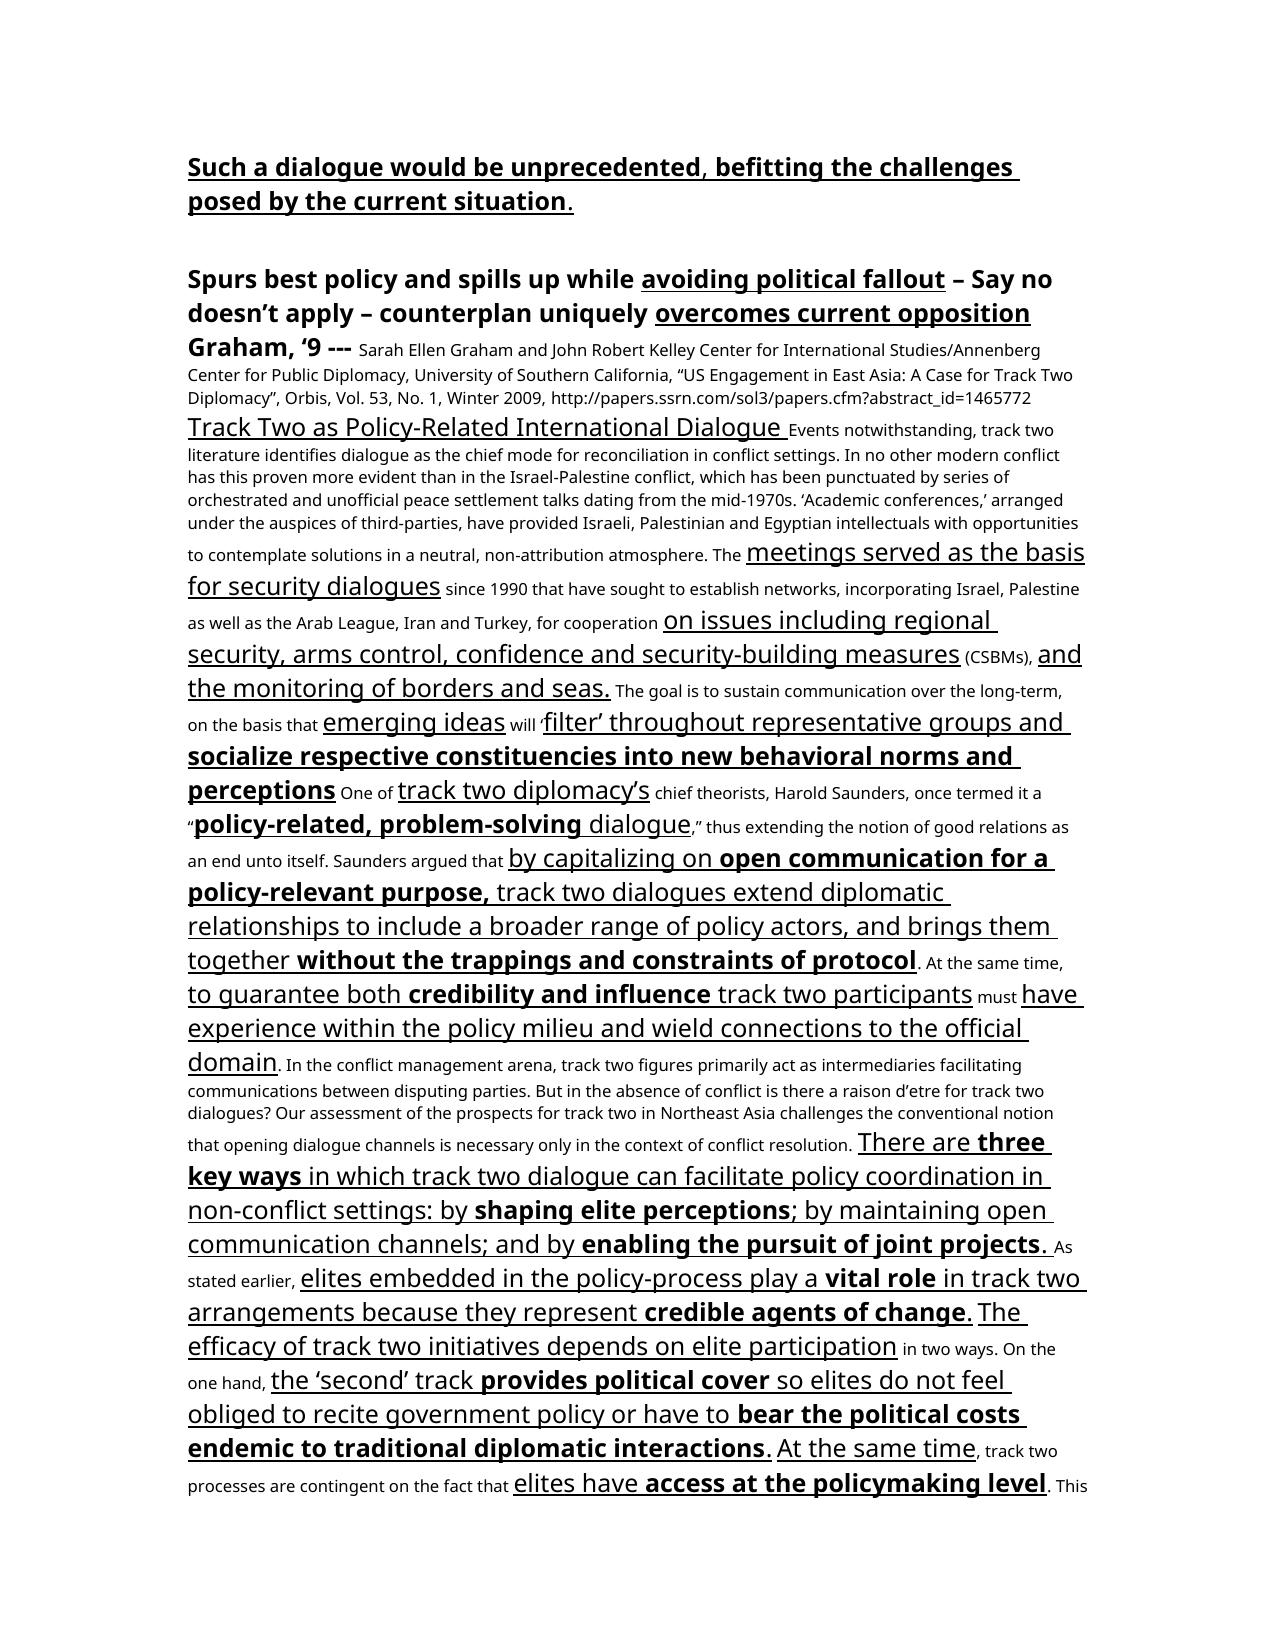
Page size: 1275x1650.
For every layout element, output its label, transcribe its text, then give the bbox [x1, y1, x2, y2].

subtitle Spurs best policy and spills up while avoiding political fallout – Say no doesn’t apply – counterplan uniquely overcomes current opposition [187, 262, 1087, 330]
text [187, 409, 1087, 1499]
text Graham, ‘9 --- Sarah Ellen Graham and John Robert Kelley Center for International Studies/Annenberg Center for Public Diplomacy, University of Southern California, “US Engagement in East Asia: A Case for Track Two Diplomacy”, Orbis, Vol. 53, No. 1, Winter 2009, http://papers.ssrn.com/sol3/papers.cfm?abstract_id=1465772 [187, 330, 1087, 409]
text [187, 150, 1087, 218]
